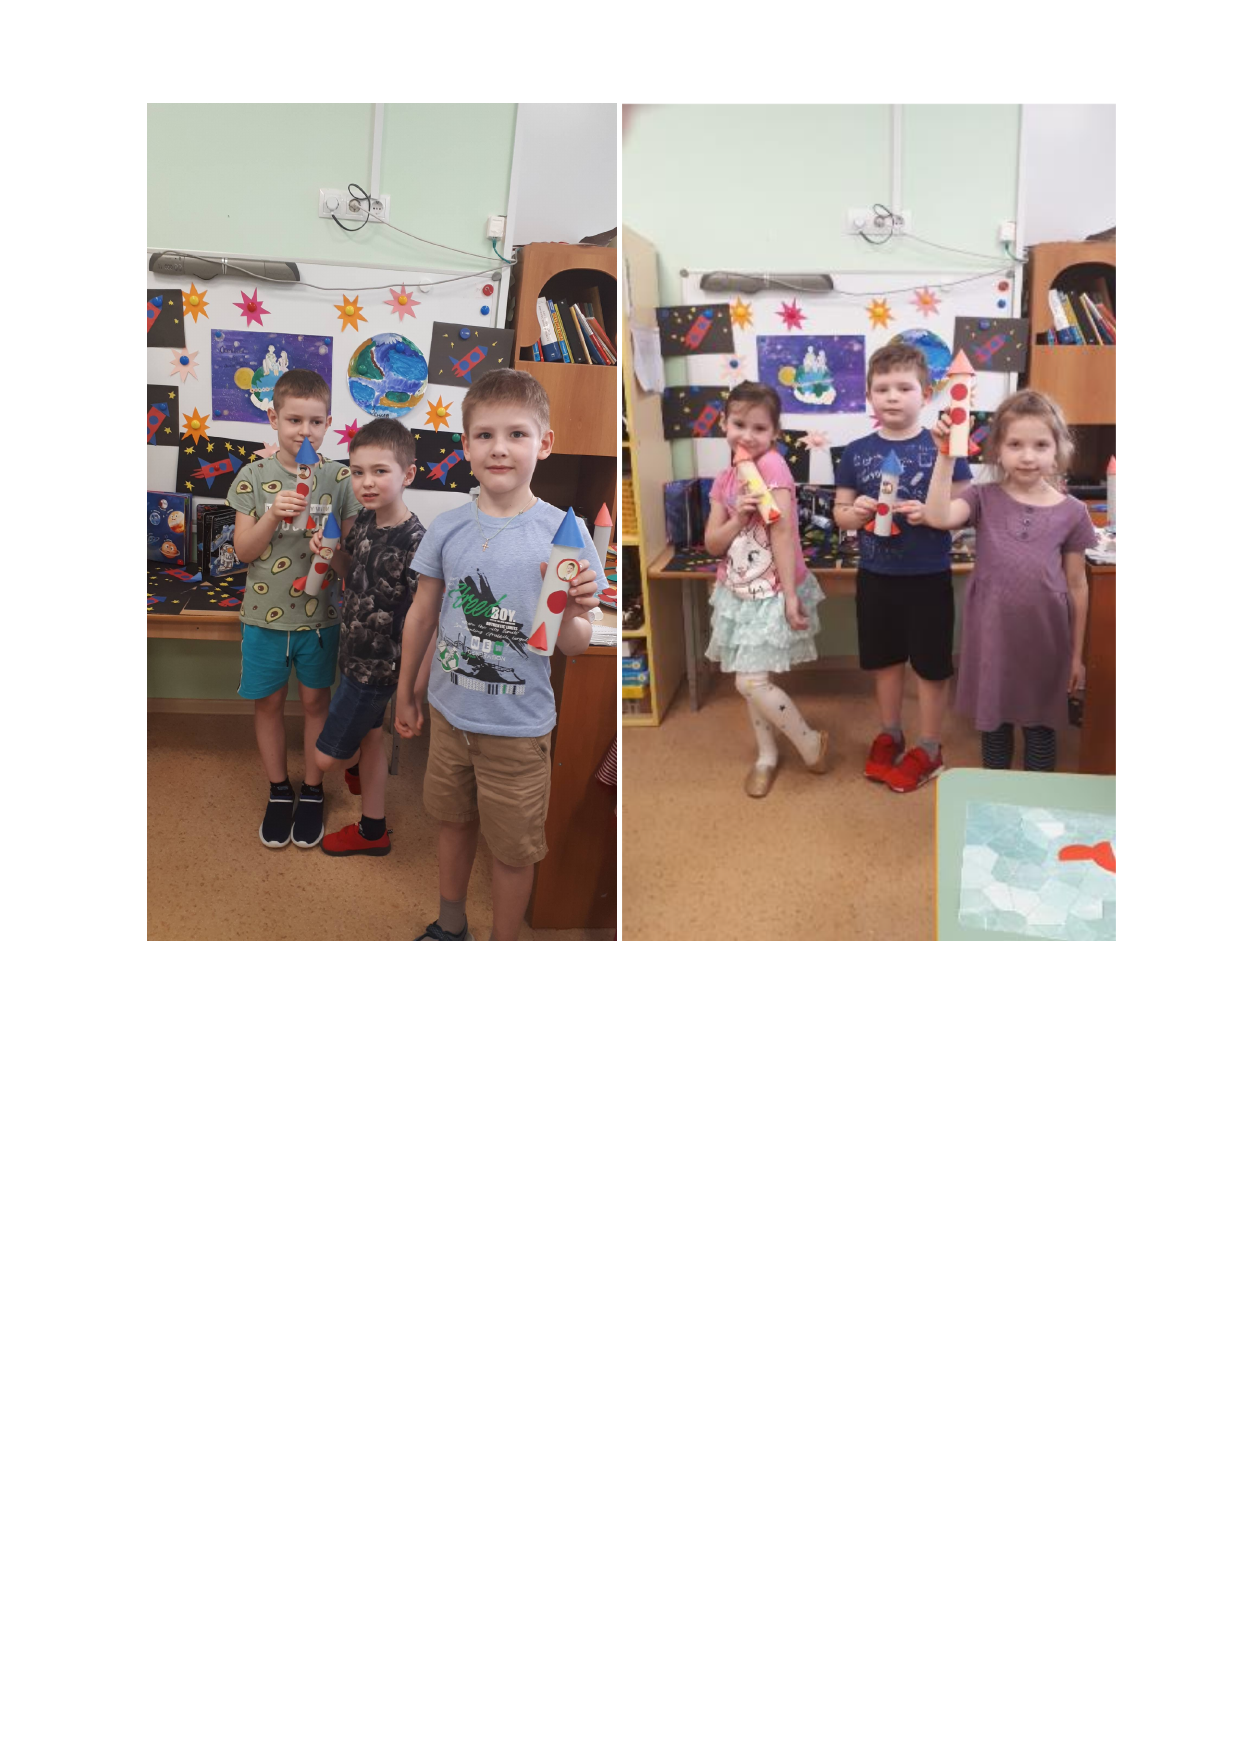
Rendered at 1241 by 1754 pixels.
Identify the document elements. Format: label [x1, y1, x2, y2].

picture [623, 105, 1115, 941]
picture [147, 103, 617, 941]
